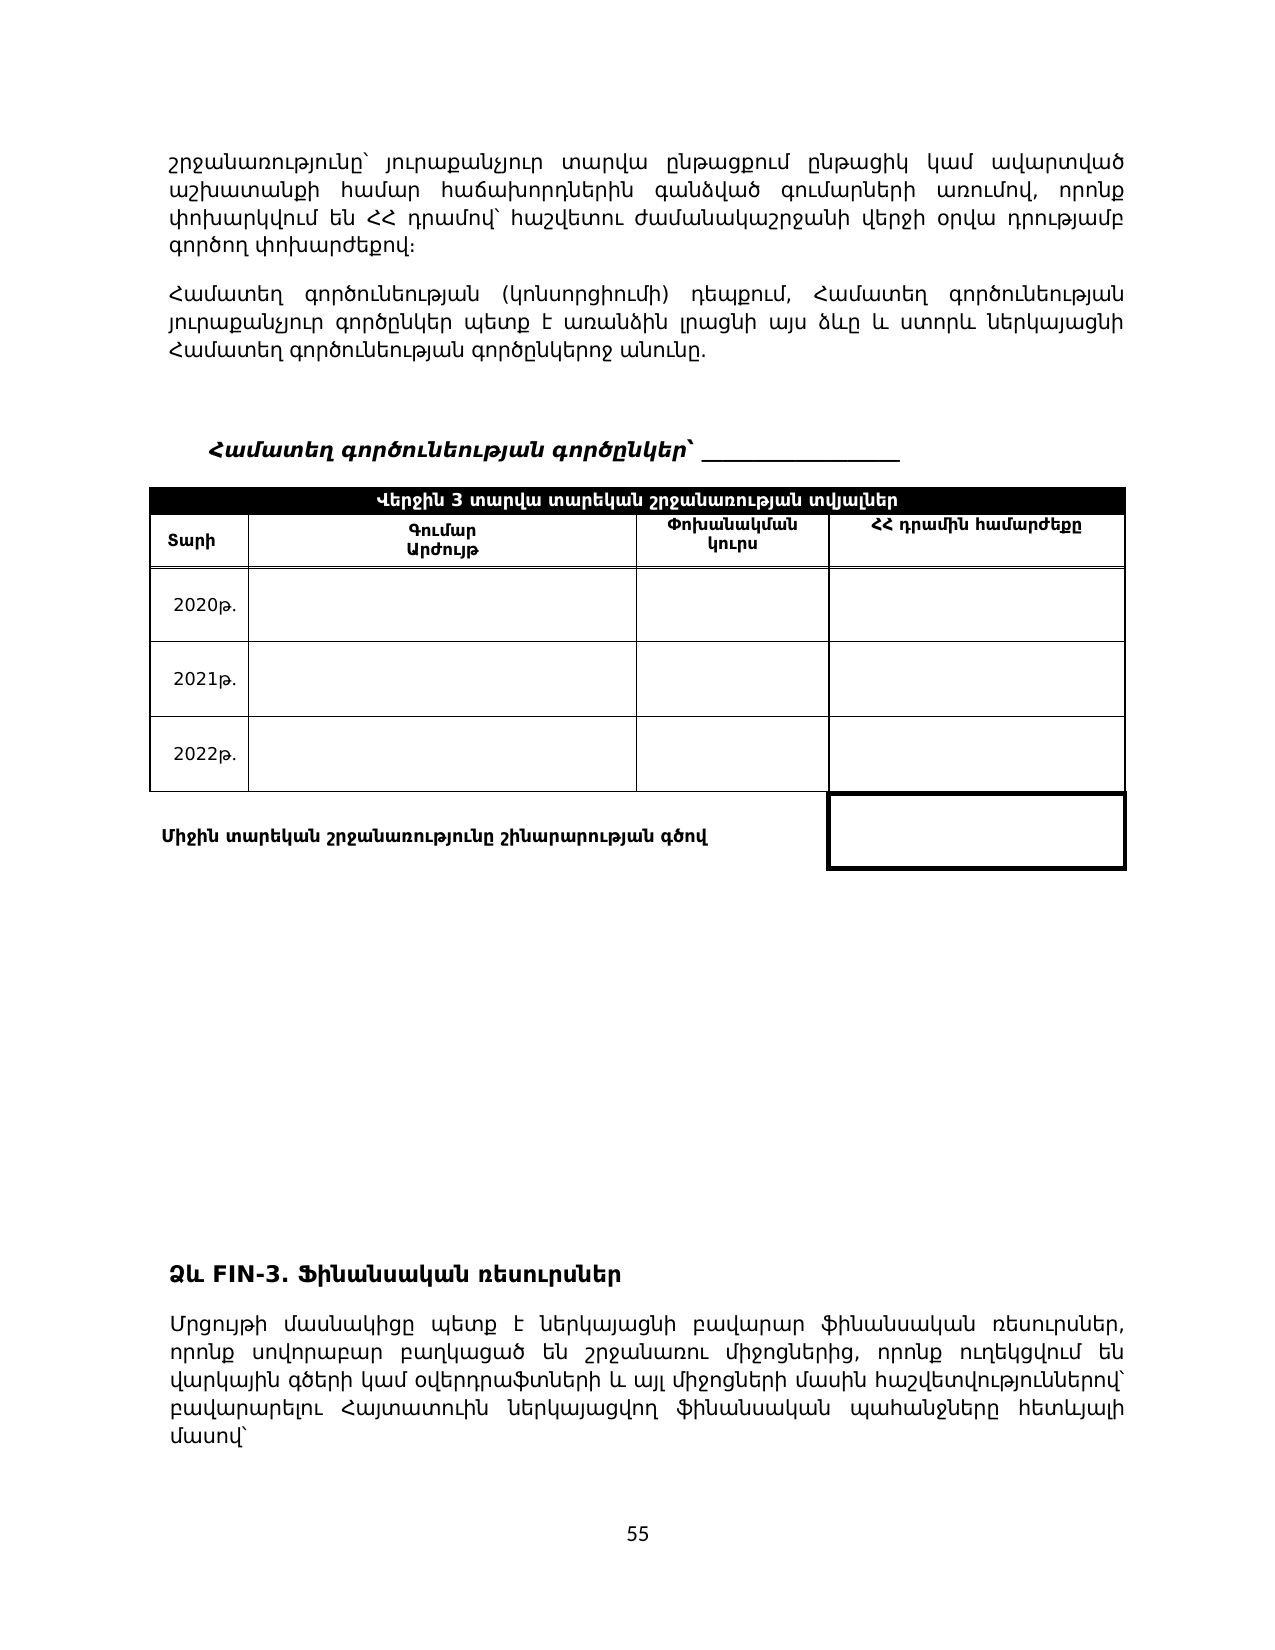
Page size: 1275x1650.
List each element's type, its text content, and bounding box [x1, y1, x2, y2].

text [169, 150, 1125, 258]
table_cell [830, 642, 1124, 716]
table_cell 2022թ․ [151, 717, 248, 791]
table_cell ՀՀ դրամին համարժեքը [830, 515, 1124, 566]
table_cell [830, 717, 1124, 791]
table_cell [637, 569, 828, 641]
table_header Վերջին 3 տարվա տարեկան շրջանառության տվյալներ [151, 488, 1124, 513]
table_cell [637, 717, 828, 791]
table_cell [830, 569, 1124, 641]
table_cell 2021թ․ [151, 642, 248, 716]
table_cell Փոխանակման կուրս [637, 515, 828, 566]
table_cell [637, 642, 828, 716]
text Ձև FIN-3. Ֆինանսական ռեսուրսներ [169, 1261, 1095, 1287]
table_cell [249, 717, 636, 791]
text Մրցույթի մասնակիցը պետք է ներկայացնի բավարար ֆինանսական ռեսուրսներ, որոնք սովորաբար բաղկացած են շրջանառու միջոցներից, որոնք ուղեկցվում են վարկային գծերի կամ օվերդրաֆտների և այլ միջոցների մասին հաշվետվություններով՝ բավարարելու Հայտատուին ներկայացվող ֆինանսական պահանջները հետևյալի մասով՝ [169, 1312, 1125, 1448]
table_cell Գումար Արժույթ [249, 515, 636, 566]
table_cell [249, 569, 636, 641]
table_cell [249, 642, 636, 716]
text Համատեղ գործունեության գործընկեր՝ ___________________ [209, 438, 1095, 462]
text Համատեղ գործունեության (կոնսորցիումի) դեպքում, Համատեղ գործունեության յուրաքանչյուր գործընկեր պետք է առանձին լրացնի այս ձևը և ստորև ներկայացնի Համատեղ գործունեության գործընկերոջ անունը. [169, 282, 1125, 362]
table_cell Տարի [151, 515, 248, 566]
table_cell Միջին տարեկան շրջանառությունը շինարարության գծով [150, 792, 826, 866]
table_cell 2020թ․ [151, 569, 248, 641]
table_cell [831, 796, 1123, 866]
